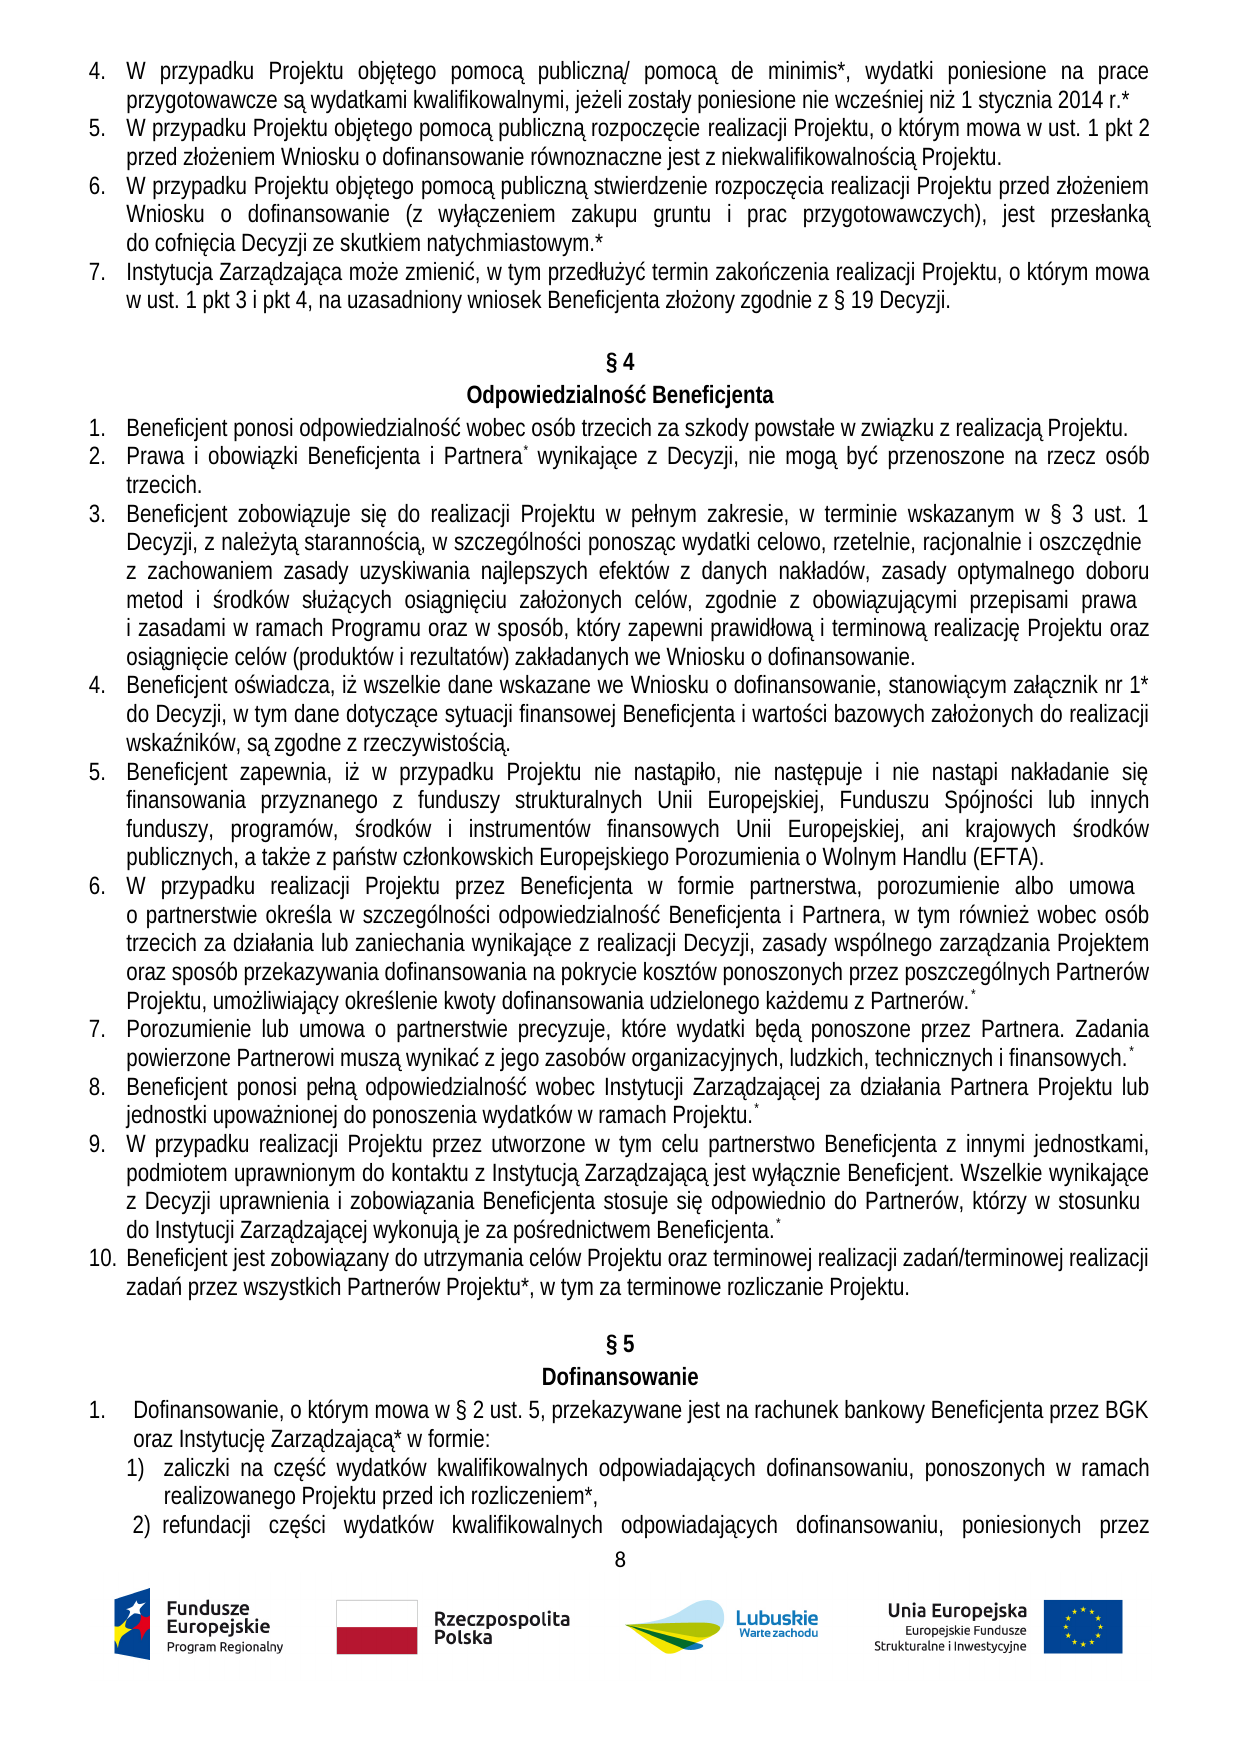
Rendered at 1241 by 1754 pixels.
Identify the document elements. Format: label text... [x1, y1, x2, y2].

list W przypadku Projektu objętego pomocą publiczną rozpoczęcie realizacji Projektu, o którym mowa w ust. 1 pkt 2 przed złożeniem Wniosku o dofinansowanie równoznaczne jest z niekwalifikowalnością Projektu. [89, 113, 1152, 171]
list W przypadku realizacji Projektu przez utworzone w tym celu partnerstwo Beneficjenta z innymi jednostkami, podmiotem uprawnionym do kontaktu z Instytucją Zarządzającą jest wyłącznie Beneficjent. Wszelkie wynikające z Decyzji uprawnienia i zobowiązania Beneficjenta stosuje się odpowiednio do Partnerów, którzy w stosunku do Instytucji Zarządzającej wykonują je za pośrednictwem Beneficjenta.* [89, 1129, 1152, 1243]
list Beneficjent ponosi odpowiedzialność wobec osób trzecich za szkody powstałe w związku z realizacją Projektu. [89, 413, 1152, 441]
text Odpowiedzialność Beneficjenta [89, 380, 1152, 408]
list W przypadku realizacji Projektu przez Beneficjenta w formie partnerstwa, porozumienie albo umowa o partnerstwie określa w szczególności odpowiedzialność Beneficjenta i Partnera, w tym również wobec osób trzecich za działania lub zaniechania wynikające z realizacji Decyzji, zasady wspólnego zarządzania Projektem oraz sposób przekazywania dofinansowania na pokrycie kosztów ponoszonych przez poszczególnych Partnerów Projektu, umożliwiający określenie kwoty dofinansowania udzielonego każdemu z Partnerów.* [89, 871, 1152, 1014]
text § 5 [89, 1329, 1152, 1358]
list W przypadku Projektu objętego pomocą publiczną/ pomocą de minimis*, wydatki poniesione na prace przygotowawcze są wydatkami kwalifikowalnymi, jeżeli zostały poniesione nie wcześniej niż 1 stycznia 2014 r.* [89, 56, 1152, 113]
list W przypadku Projektu objętego pomocą publiczną stwierdzenie rozpoczęcia realizacji Projektu przed złożeniem Wniosku o dofinansowanie (z wyłączeniem zakupu gruntu i prac przygotowawczych), jest przesłanką do cofnięcia Decyzji ze skutkiem natychmiastowym.* [89, 171, 1152, 257]
list Porozumienie lub umowa o partnerstwie precyzuje, które wydatki będą ponoszone przez Partnera. Zadania powierzone Partnerowi muszą wynikać z jego zasobów organizacyjnych, ludzkich, technicznych i finansowych.* [89, 1014, 1152, 1072]
list Dofinansowanie, o którym mowa w § 2 ust. 5, przekazywane jest na rachunek bankowy Beneficjenta przez BGK oraz Instytucję Zarządzającą* w formie: [89, 1395, 1152, 1452]
picture [88, 1572, 1152, 1681]
text Dofinansowanie [89, 1362, 1152, 1391]
text § 4 [89, 347, 1152, 376]
list Beneficjent zobowiązuje się do realizacji Projektu w pełnym zakresie, w terminie wskazanym w § 3 ust. 1 Decyzji, z należytą starannością, w szczególności ponosząc wydatki celowo, rzetelnie, racjonalnie i oszczędnie z zachowaniem zasady uzyskiwania najlepszych efektów z danych nakładów, zasady optymalnego doboru metod i środków służących osiągnięciu założonych celów, zgodnie z obowiązującymi przepisami prawa i zasadami w ramach Programu oraz w sposób, który zapewni prawidłową i terminową realizację Projektu oraz osiągnięcie celów (produktów i rezultatów) zakładanych we Wniosku o dofinansowanie. [89, 499, 1152, 671]
list Instytucja Zarządzająca może zmienić, w tym przedłużyć termin zakończenia realizacji Projektu, o którym mowa w ust. 1 pkt 3 i pkt 4, na uzasadniony wniosek Beneficjenta złożony zgodnie z § 19 Decyzji. [89, 257, 1152, 314]
list Beneficjent oświadcza, iż wszelkie dane wskazane we Wniosku o dofinansowanie, stanowiącym załącznik nr 1* do Decyzji, w tym dane dotyczące sytuacji finansowej Beneficjenta i wartości bazowych założonych do realizacji wskaźników, są zgodne z rzeczywistością. [89, 671, 1152, 756]
list Beneficjent zapewnia, iż w przypadku Projektu nie nastąpiło, nie następuje i nie nastąpi nakładanie się finansowania przyznanego z funduszy strukturalnych Unii Europejskiej, Funduszu Spójności lub innych funduszy, programów, środków i instrumentów finansowych Unii Europejskiej, ani krajowych środków publicznych, a także z państw członkowskich Europejskiego Porozumienia o Wolnym Handlu (EFTA). [89, 756, 1152, 871]
list zaliczki na część wydatków kwalifikowalnych odpowiadających dofinansowaniu, ponoszonych w ramach realizowanego Projektu przed ich rozliczeniem*, [126, 1452, 1152, 1510]
list Prawa i obowiązki Beneficjenta i Partnera* wynikające z Decyzji, nie mogą być przenoszone na rzecz osób trzecich. [89, 441, 1152, 499]
list Beneficjent ponosi pełną odpowiedzialność wobec Instytucji Zarządzającej za działania Partnera Projektu lub jednostki upoważnionej do ponoszenia wydatków w ramach Projektu.* [89, 1072, 1152, 1129]
list Beneficjent jest zobowiązany do utrzymania celów Projektu oraz terminowej realizacji zadań/terminowej realizacji zadań przez wszystkich Partnerów Projektu*, w tym za terminowe rozliczanie Projektu. [89, 1243, 1152, 1301]
